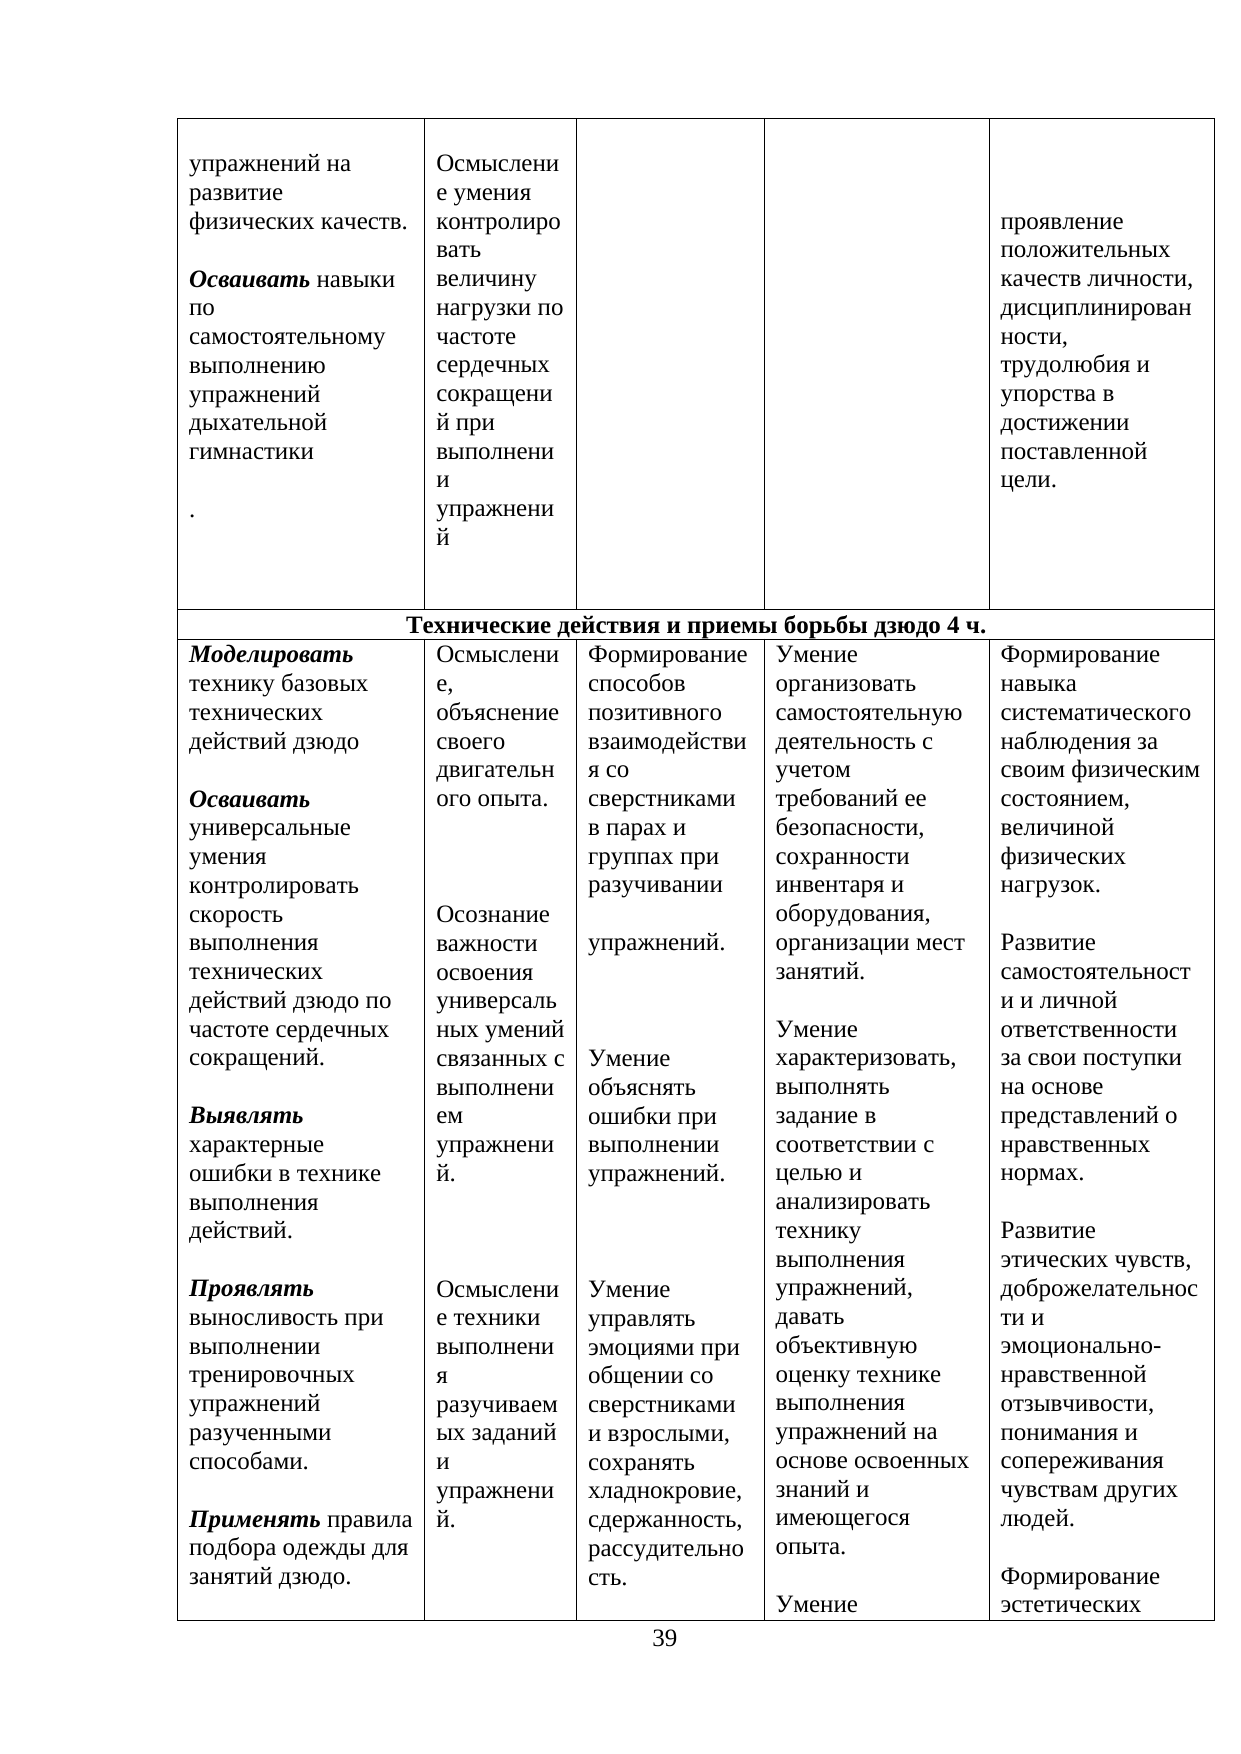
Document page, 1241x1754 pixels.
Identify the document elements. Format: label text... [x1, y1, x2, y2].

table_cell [425, 640, 576, 1619]
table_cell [577, 119, 764, 609]
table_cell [178, 640, 424, 1619]
table_cell Технические действия и приемы борьбы дзюдо 4 ч. [178, 610, 1214, 638]
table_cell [178, 119, 424, 609]
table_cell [765, 640, 989, 1619]
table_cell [425, 119, 576, 609]
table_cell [577, 640, 764, 1619]
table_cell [990, 640, 1214, 1619]
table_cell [990, 119, 1214, 609]
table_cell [765, 119, 989, 609]
